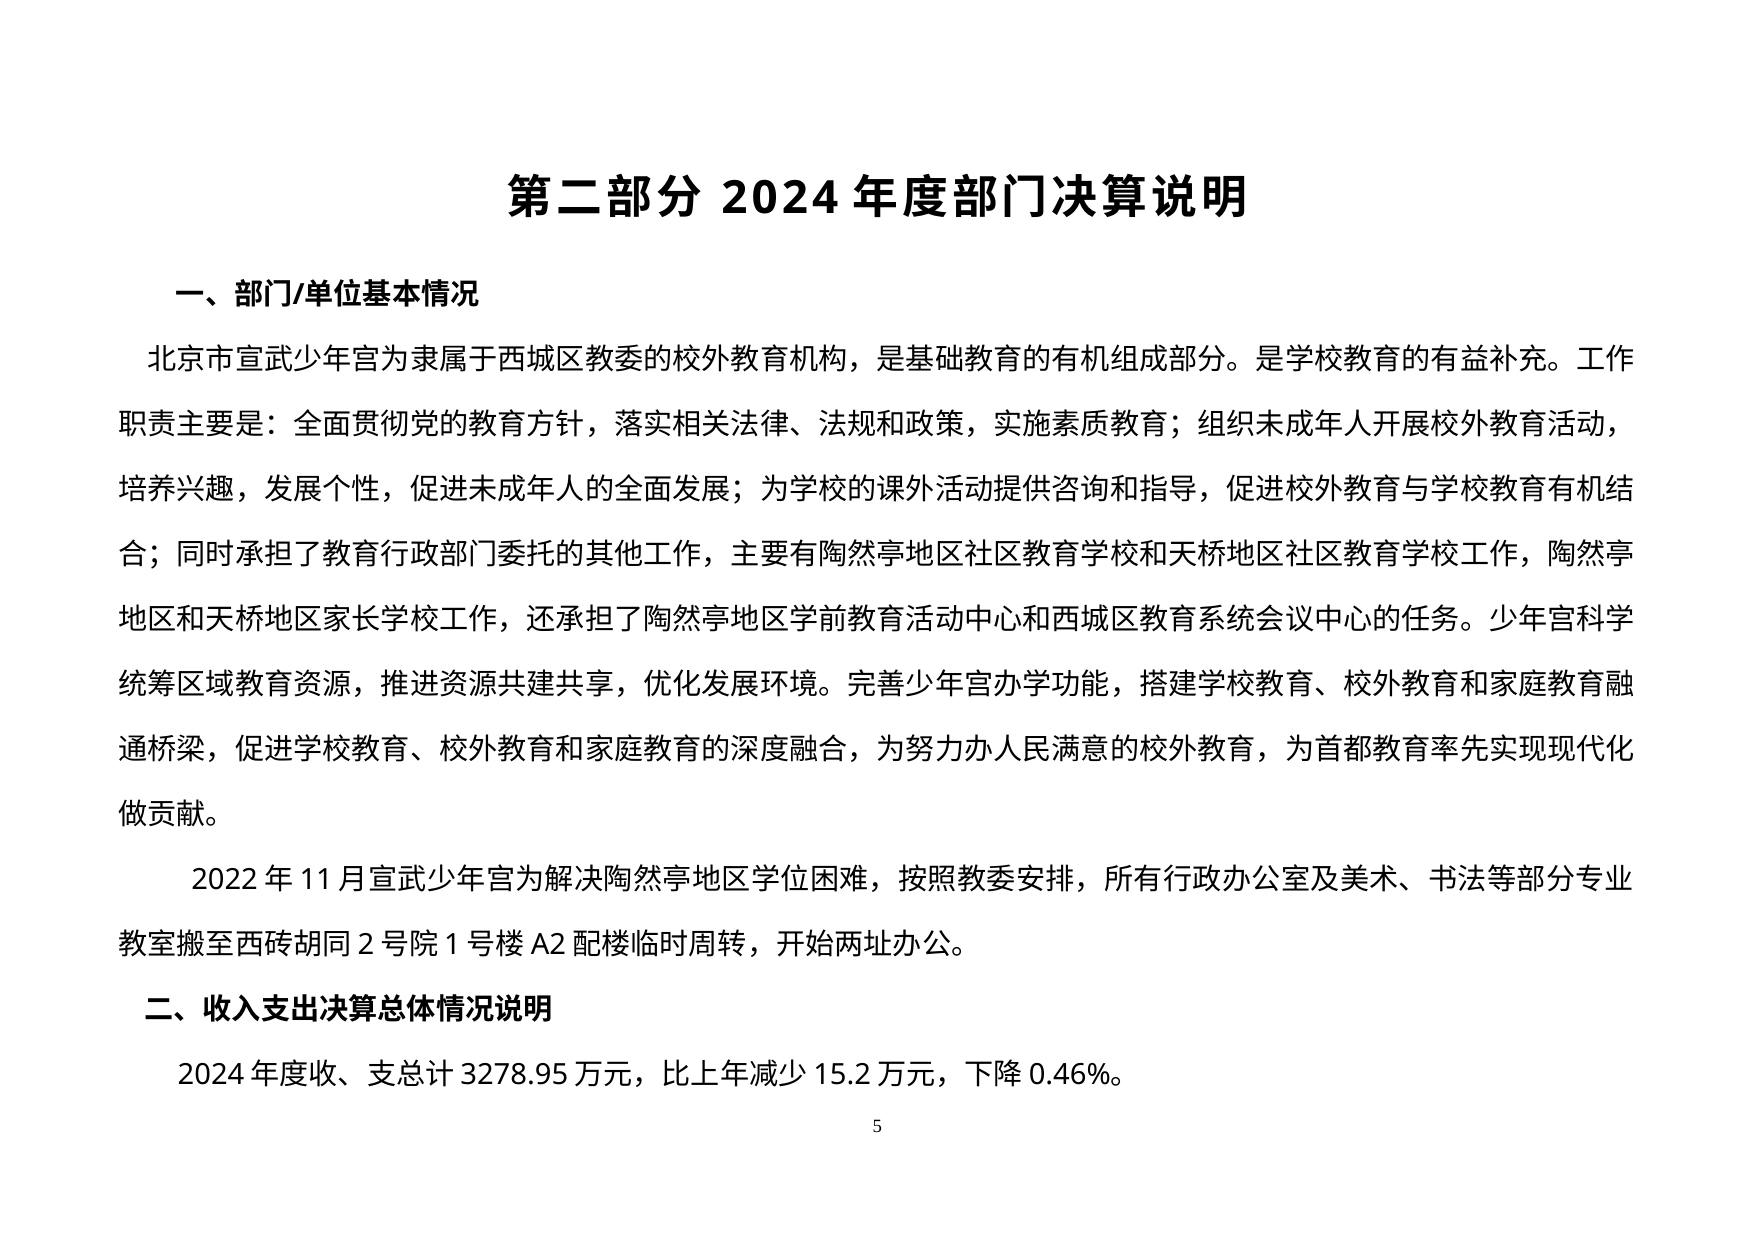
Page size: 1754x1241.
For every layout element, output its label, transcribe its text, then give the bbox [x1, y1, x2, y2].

text 2022年11月宣武少年宫为解决陶然亭地区学位困难，按照教委安排，所有行政办公室及美术、书法等部分专业教室搬至西砖胡同2号院1号楼A2配楼临时周转，开始两址办公。 [118, 844, 1636, 974]
text 一、部门/单位基本情况 [118, 259, 1636, 324]
text 第二部分 2024年度部门决算说明 [118, 145, 1636, 243]
text 二、收入支出决算总体情况说明 [118, 974, 1636, 1039]
text 2024年度收、支总计3278.95万元，比上年减少15.2万元，下降0.46%。 [118, 1039, 1636, 1104]
text 北京市宣武少年宫为隶属于西城区教委的校外教育机构，是基础教育的有机组成部分。是学校教育的有益补充。工作职责主要是：全面贯彻党的教育方针，落实相关法律、法规和政策，实施素质教育；组织未成年人开展校外教育活动，培养兴趣，发展个性，促进未成年人的全面发展；为学校的课外活动提供咨询和指导，促进校外教育与学校教育有机结合；同时承担了教育行政部门委托的其他工作，主要有陶然亭地区社区教育学校和天桥地区社区教育学校工作，陶然亭地区和天桥地区家长学校工作，还承担了陶然亭地区学前教育活动中心和西城区教育系统会议中心的任务。少年宫科学统筹区域教育资源，推进资源共建共享，优化发展环境。完善少年宫办学功能，搭建学校教育、校外教育和家庭教育融通桥梁，促进学校教育、校外教育和家庭教育的深度融合，为努力办人民满意的校外教育，为首都教育率先实现现代化做贡献。 [118, 324, 1636, 844]
